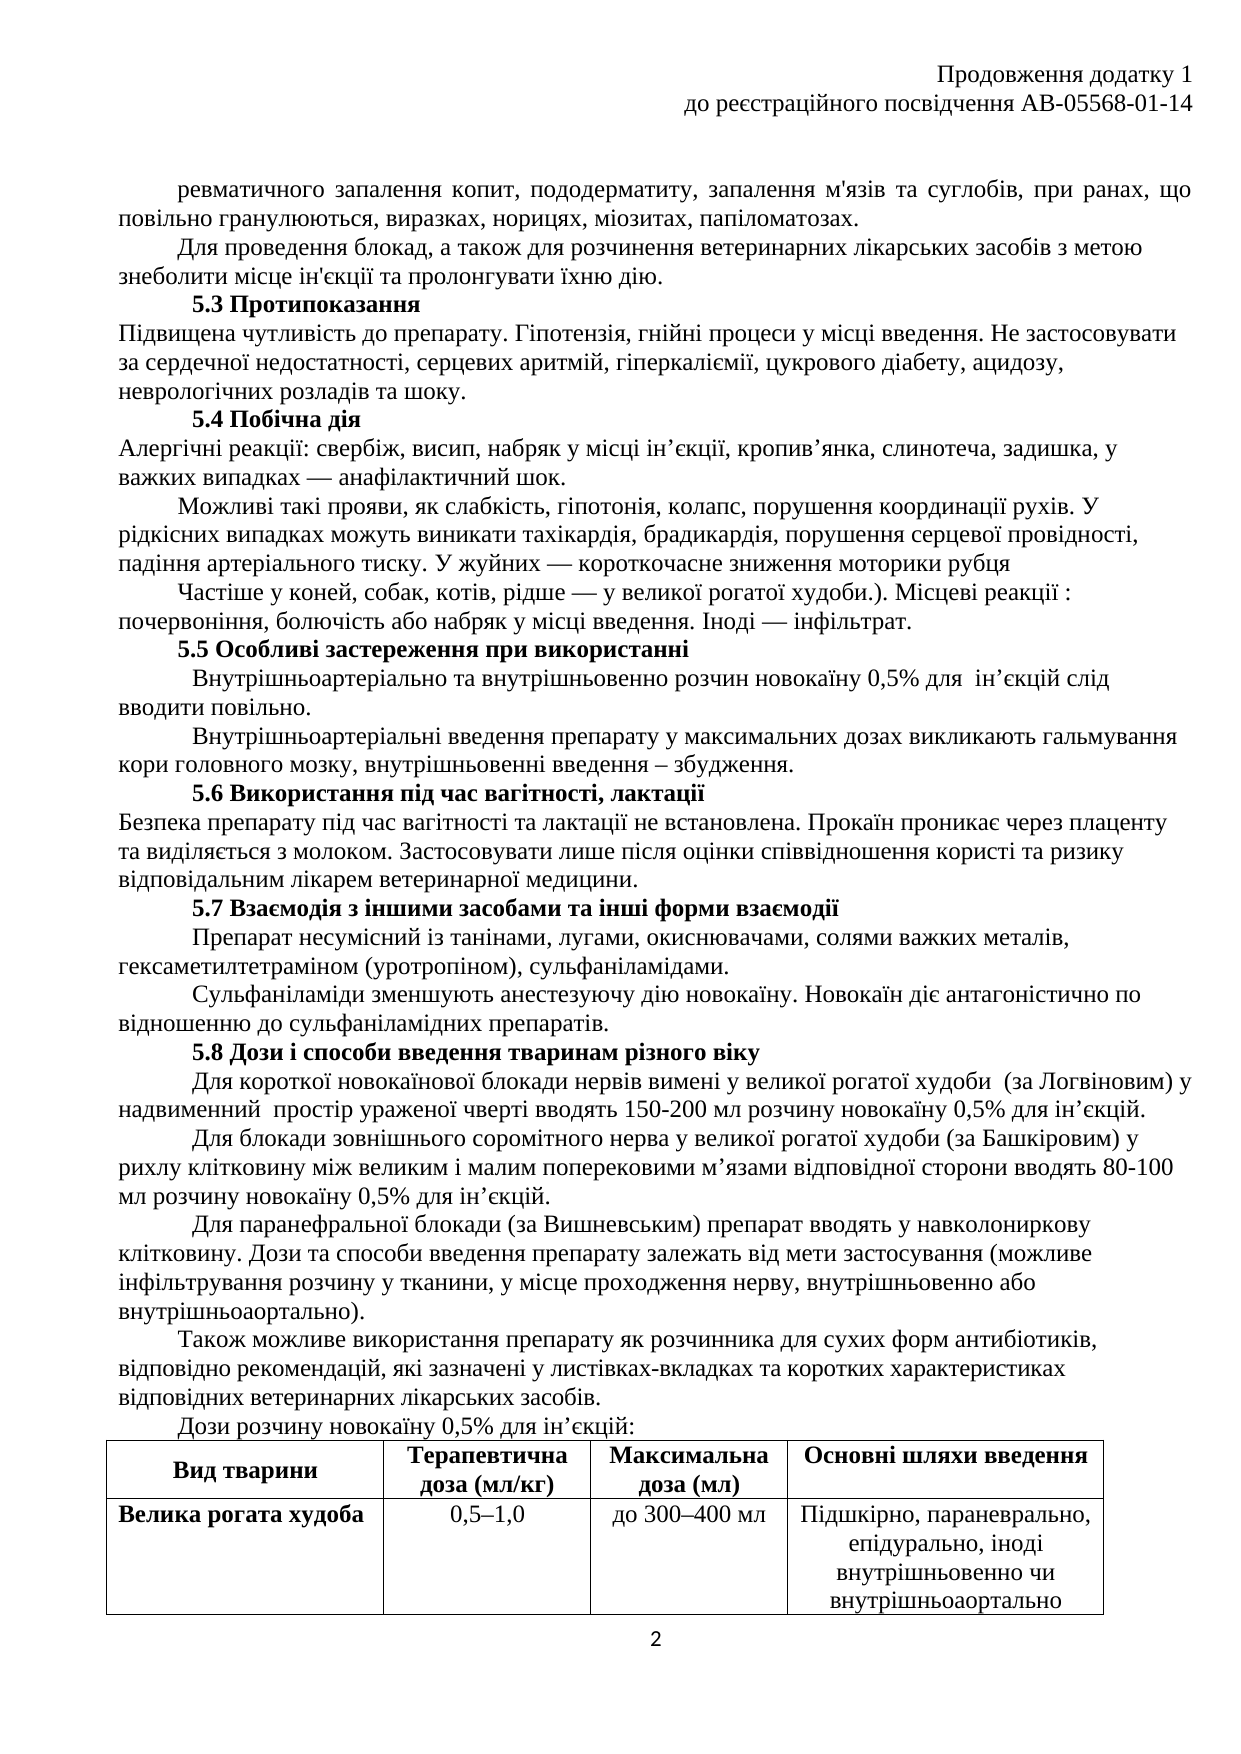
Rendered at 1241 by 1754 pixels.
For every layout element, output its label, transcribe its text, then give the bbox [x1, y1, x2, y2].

text 5.5 Особливі застереження при використанні Внутрішньоартеріально та внутрішньовенно розчин новокаїну 0,5% для ін’єкцій слід вводити повільно. Внутрішньоартеріальні введення препарату у максимальних дозах викликають гальмування кори головного мозку, внутрішньовенні введення – збудження. 5.6 Використання під час вагітності, лактації Безпека препарату під час вагітності та лактації не встановлена. Прокаїн проникає через плаценту та виділяється з молоком. Застосовувати лише після оцінки співвідношення користі та ризику відповідальним лікарем ветеринарної медицини. 5.7 Взаємодія з іншими засобами та інші форми взаємодії Препарат несумісний із танінами, лугами, окиснювачами, солями важких металів, гексаметилтетраміном (уротропіном), сульфаніламідами. Сульфаніламіди зменшують анестезуючу дію новокаїну. Новокаїн діє антагоністично по відношенню до сульфаніламідних препаратів. 5.8 Дози і способи введення тваринам різного віку Для короткої новокаїнової блокади нервів вимені у великої рогатої худоби (за Логвіновим) у надвименний простір ураженої чверті вводять 150-200 мл розчину новокаїну 0,5% для ін’єкцій. Для блокади зовнішнього соромітного нерва у великої рогатої худоби (за Башкіровим) у рихлу клітковину між великим і малим поперековими м’язами відповідної сторони вводять 80-100 мл розчину новокаїну 0,5% для ін’єкцій. Для паранефральної блокади (за Вишневським) препарат вводять у навколониркову клітковину. Дози та способи введення препарату залежать від мети застосування (можливе інфільтрування розчину у тканини, у місце проходження нерву, внутрішньовенно або внутрішньоаортально). [118, 634, 1193, 1324]
text Продовження додатку 1 до реєстраційного посвідчення АВ-05568-01-14 [118, 59, 1193, 117]
table_cell до 300–400 мл [591, 1499, 787, 1614]
text Можливі такі прояви, як слабкість, гіпотонія, колапс, порушення координації рухів. У рідкісних випадках можуть виникати тахікардія, брадикардія, порушення серцевої провідності, падіння артеріального тиску. У жуйних — короткочасне зниження моторики рубця [118, 491, 1193, 577]
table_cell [107, 1499, 383, 1614]
table_header Основні шляхи введення [788, 1441, 1103, 1498]
table_header Вид тварини [107, 1441, 383, 1498]
text Дози розчину новокаїну 0,5% для ін’єкцій: [118, 1411, 1193, 1439]
text Також можливе використання препарату як розчинника для сухих форм антибіотиків, відповідно рекомендацій, які зазначені у листівках-вкладках та коротких характеристиках відповідних ветеринарних лікарських засобів. [118, 1324, 1193, 1411]
text Частіше у коней, собак, котів, рідше — у великої рогатої худоби.). Місцеві реакції : почервоніння, болючість або набряк у місці введення. Іноді — інфільтрат. [118, 577, 1193, 634]
table_cell 0,5–1,0 [384, 1499, 590, 1614]
text 5.4 Побічна дія Алергічні реакції: свербіж, висип, набряк у місці ін’єкції, кропив’янка, слинотеча, задишка, у важких випадках — анафілактичний шок. [118, 404, 1193, 491]
table_header Терапевтична доза (мл/кг) [384, 1441, 590, 1498]
table_header Максимальна доза (мл) [591, 1441, 787, 1498]
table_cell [788, 1499, 1103, 1614]
text ревматичного запалення копит, пододерматиту, запалення м'язів та суглобів, при ранах, що повільно гранулюються, виразках, норицях, міозитах, папіломатозах. [118, 174, 1193, 232]
text Для проведення блокад, а також для розчинення ветеринарних лікарських засобів з метою знеболити місце ін'єкції та пролонгувати їхню дію. 5.3 Протипоказання Підвищена чутливість до препарату. Гіпотензія, гнійні процеси у місці введення. Не застосовувати за сердечної недостатності, серцевих аритмій, гіперкаліємії, цукрового діабету, ацидозу, неврологічних розладів та шоку. [118, 232, 1193, 404]
